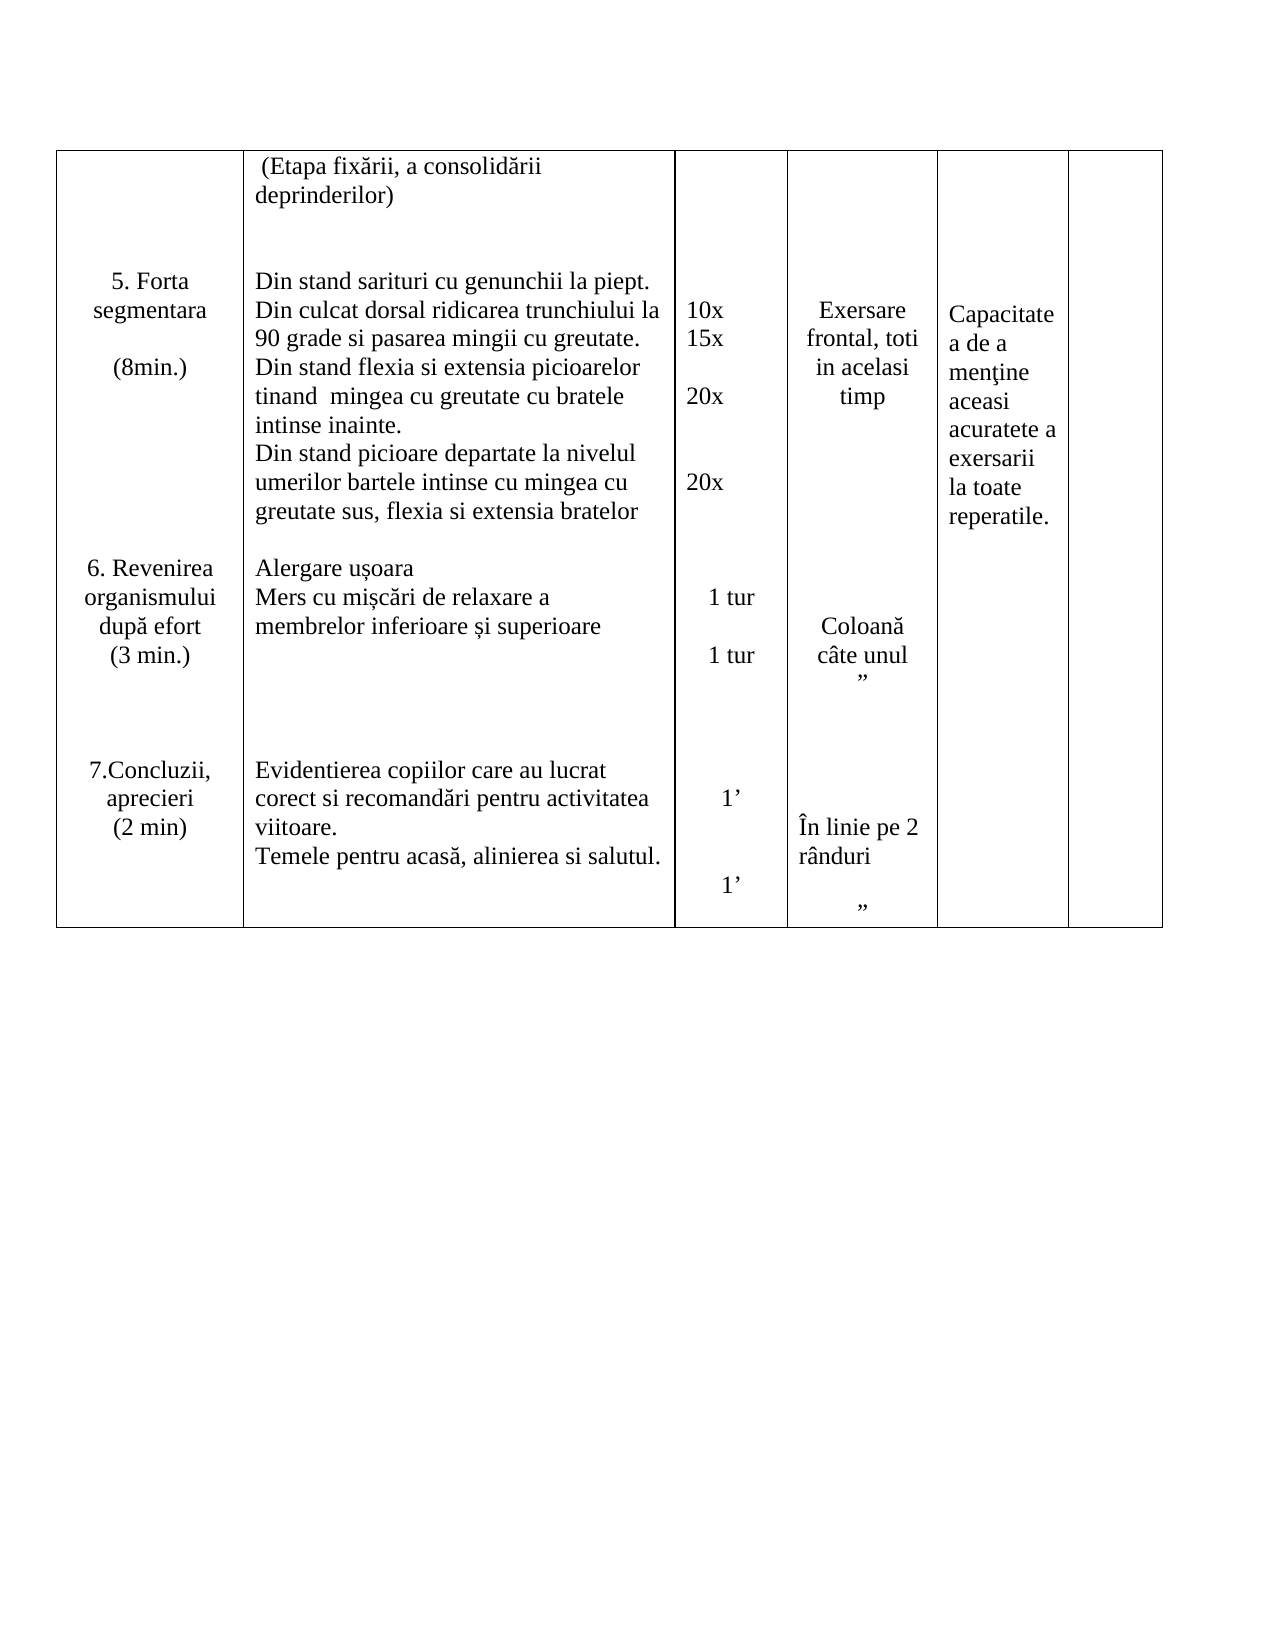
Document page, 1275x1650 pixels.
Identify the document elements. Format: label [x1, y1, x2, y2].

table_cell [938, 151, 1068, 927]
table_cell [676, 151, 787, 927]
table_cell [244, 151, 674, 927]
table_cell [57, 151, 243, 927]
table_cell [788, 151, 937, 927]
table_cell [1069, 151, 1162, 927]
